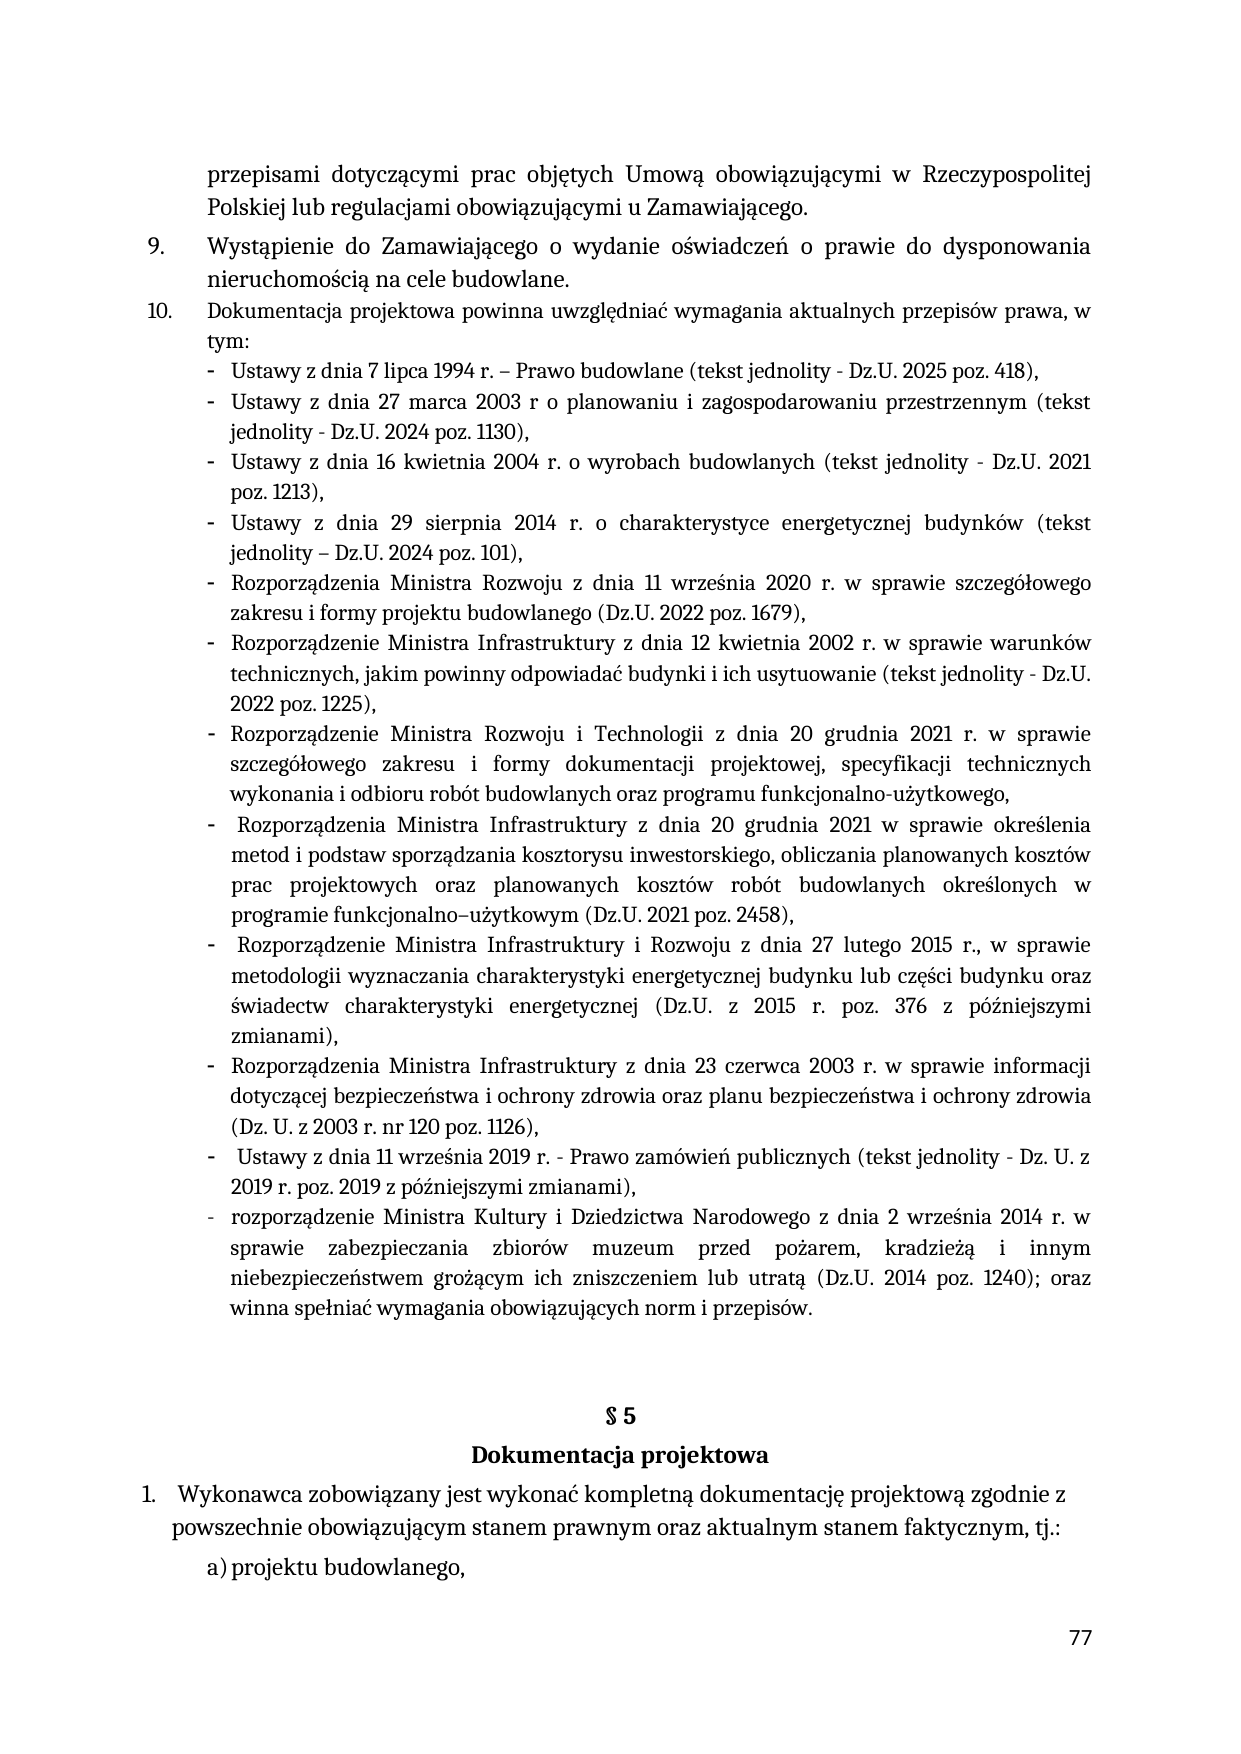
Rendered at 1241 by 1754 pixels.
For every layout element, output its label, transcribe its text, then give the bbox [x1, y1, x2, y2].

text Rozporządzenie Ministra Rozwoju i Technologii z dnia 20 grudnia 2021 r. w sprawie szczegółowego zakresu i formy dokumentacji projektowej, specyfikacji technicznych wykonania i odbioru robót budowlanych oraz programu funkcjonalno-użytkowego, [208, 721, 1092, 807]
text Ustawy z dnia 16 kwietnia 2004 r. o wyrobach budowlanych (tekst jednolity - Dz.U. 2021 poz. 1213), [207, 449, 1092, 505]
text Rozporządzenia Ministra Infrastruktury z dnia 20 grudnia 2021 w sprawie określenia metod i podstaw sporządzania kosztorysu inwestorskiego, obliczania planowanych kosztów prac projektowych oraz planowanych kosztów robót budowlanych określonych w programie funkcjonalno–użytkowym (Dz.U. 2021 poz. 2458), [207, 811, 1092, 928]
text a) projektu budowlanego, [207, 1552, 1092, 1581]
list Dokumentacja projektowa powinna uwzględniać wymagania aktualnych przepisów prawa, w tym: [148, 298, 1092, 354]
text Rozporządzenie Ministra Infrastruktury i Rozwoju z dnia 27 lutego 2015 r., w sprawie metodologii wyznaczania charakterystyki energetycznej budynku lub części budynku oraz świadectw charakterystyki energetycznej (Dz.U. z 2015 r. poz. 376 z późniejszymi zmianami), [207, 932, 1092, 1049]
text - rozporządzenie Ministra Kultury i Dziedzictwa Narodowego z dnia 2 września 2014 r. w sprawie zabezpieczania zbiorów muzeum przed pożarem, kradzieżą i innym niebezpieczeństwem grożącym ich zniszczeniem lub utratą (Dz.U. 2014 poz. 1240); oraz winna spełniać wymagania obowiązujących norm i przepisów. [207, 1204, 1092, 1321]
text Dokumentacja projektowa [148, 1441, 1092, 1470]
text Rozporządzenia Ministra Infrastruktury z dnia 23 czerwca 2003 r. w sprawie informacji dotyczącej bezpieczeństwa i ochrony zdrowia oraz planu bezpieczeństwa i ochrony zdrowia (Dz. U. z 2003 r. nr 120 poz. 1126), [207, 1053, 1092, 1140]
text 1. Wykonawca zobowiązany jest wykonać kompletną dokumentację projektową zgodnie z powszechnie obowiązującym stanem prawnym oraz aktualnym stanem faktycznym, tj.: [142, 1480, 1092, 1542]
text § 5 [148, 1402, 1092, 1430]
text Ustawy z dnia 7 lipca 1994 r. – Prawo budowlane (tekst jednolity - Dz.U. 2025 poz. 418), [207, 358, 1092, 384]
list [148, 159, 1092, 221]
text Ustawy z dnia 27 marca 2003 r o planowaniu i zagospodarowaniu przestrzennym (tekst jednolity - Dz.U. 2024 poz. 1130), [207, 388, 1092, 445]
text Ustawy z dnia 11 września 2019 r. - Prawo zamówień publicznych (tekst jednolity - Dz. U. z 2019 r. poz. 2019 z późniejszymi zmianami), [207, 1144, 1092, 1200]
text Rozporządzenie Ministra Infrastruktury z dnia 12 kwietnia 2002 r. w sprawie warunków technicznych, jakim powinny odpowiadać budynki i ich usytuowanie (tekst jednolity - Dz.U. 2022 poz. 1225), [207, 630, 1092, 717]
text Rozporządzenia Ministra Rozwoju z dnia 11 września 2020 r. w sprawie szczegółowego zakresu i formy projektu budowlanego (Dz.U. 2022 poz. 1679), [207, 570, 1092, 626]
list Wystąpienie do Zamawiającego o wydanie oświadczeń o prawie do dysponowania nieruchomością na cele budowlane. [148, 232, 1092, 293]
text Ustawy z dnia 29 sierpnia 2014 r. o charakterystyce energetycznej budynków (tekst jednolity – Dz.U. 2024 poz. 101), [207, 509, 1092, 566]
